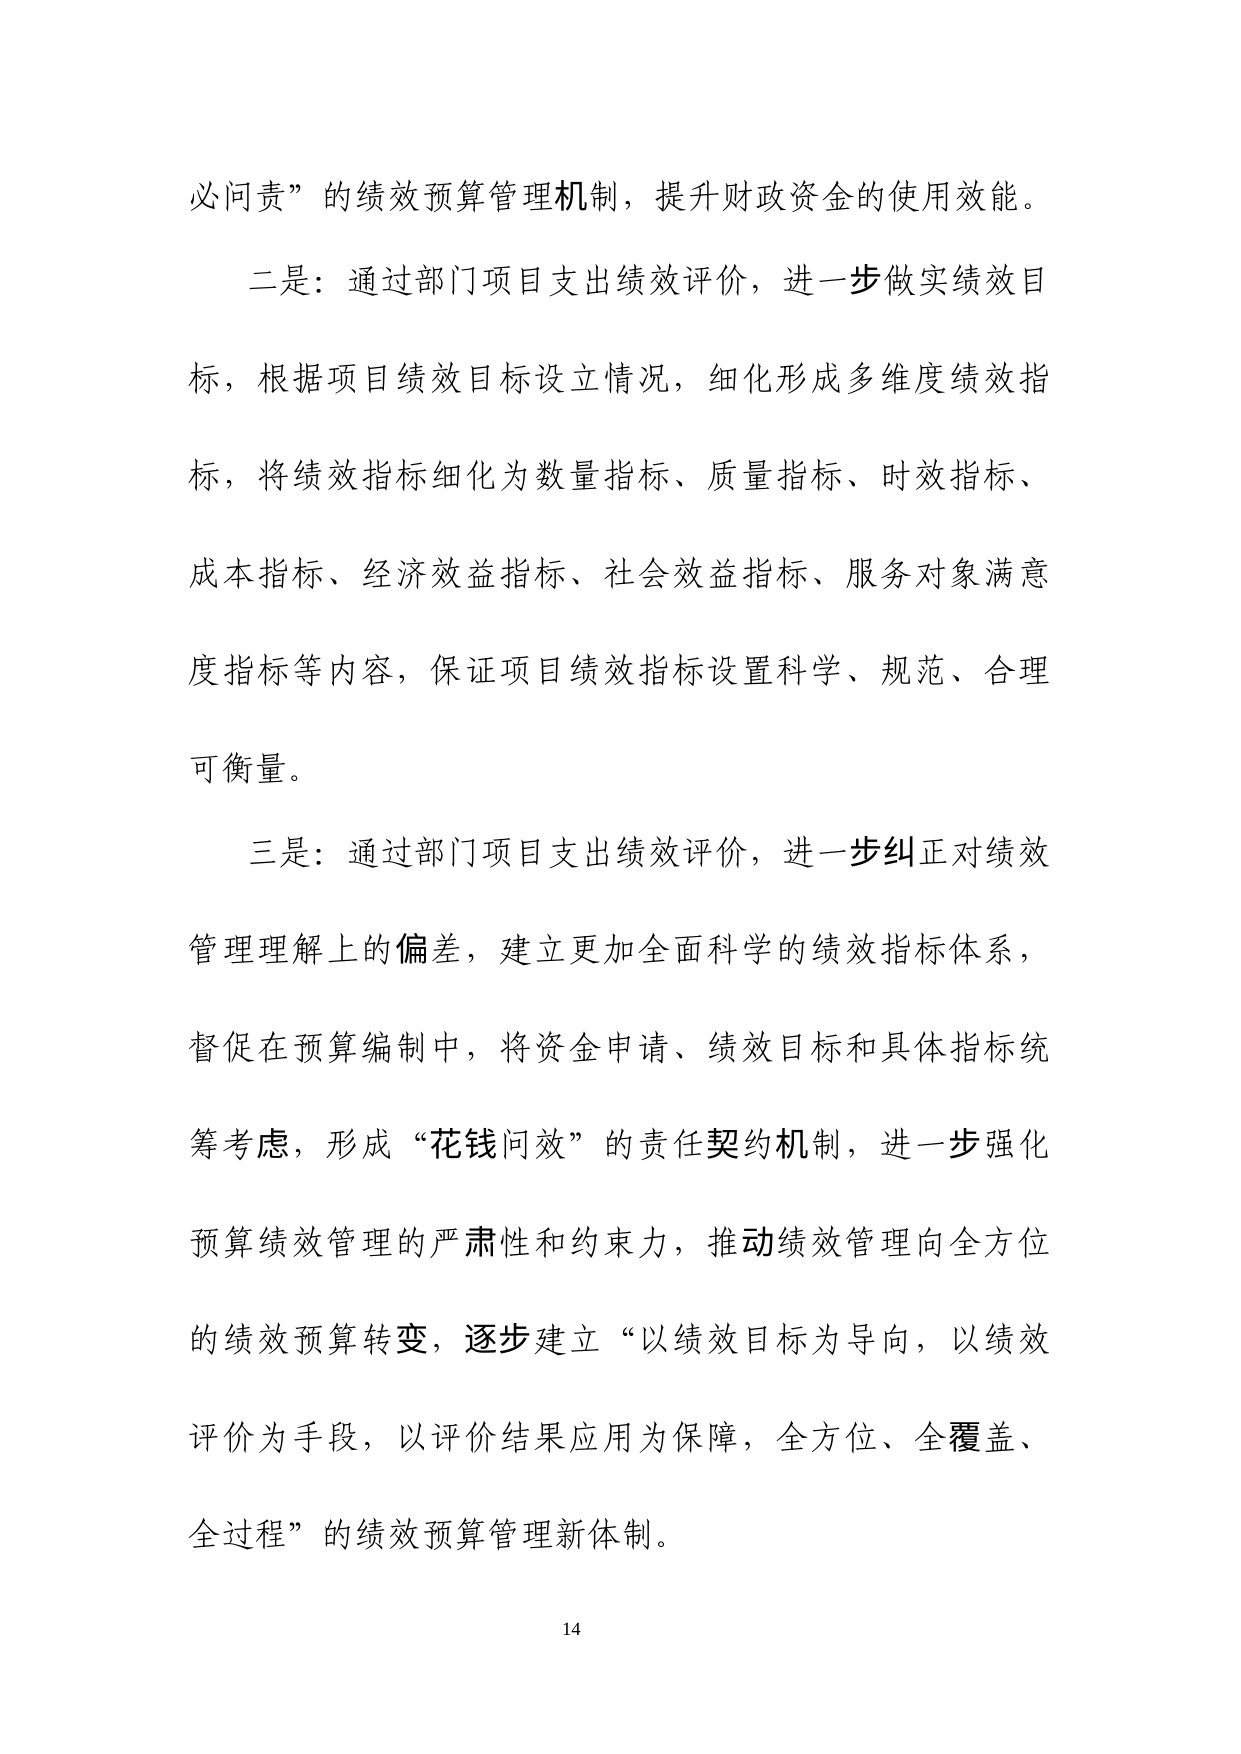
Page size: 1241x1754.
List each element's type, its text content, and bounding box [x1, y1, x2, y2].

text 三是：通过部门项目支出绩效评价，进一步纠正对绩效管理理解上的偏差，建立更加全面科学的绩效指标体系，督促在预算编制中，将资金申请、绩效目标和具体指标统筹考虑，形成“花钱问效”的责任契约机制，进一步强化预算绩效管理的严肃性和约束力，推动绩效管理向全方位的绩效预算转变，逐步建立“以绩效目标为导向，以绩效评价为手段，以评价结果应用为保障，全方位、全覆盖、全过程”的绩效预算管理新体制。 [187, 817, 1053, 1565]
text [187, 162, 1053, 227]
text 二是：通过部门项目支出绩效评价，进一步做实绩效目标，根据项目绩效目标设立情况，细化形成多维度绩效指标，将绩效指标细化为数量指标、质量指标、时效指标、成本指标、经济效益指标、社会效益指标、服务对象满意度指标等内容，保证项目绩效指标设置科学、规范、合理、可衡量。 [187, 246, 1053, 798]
